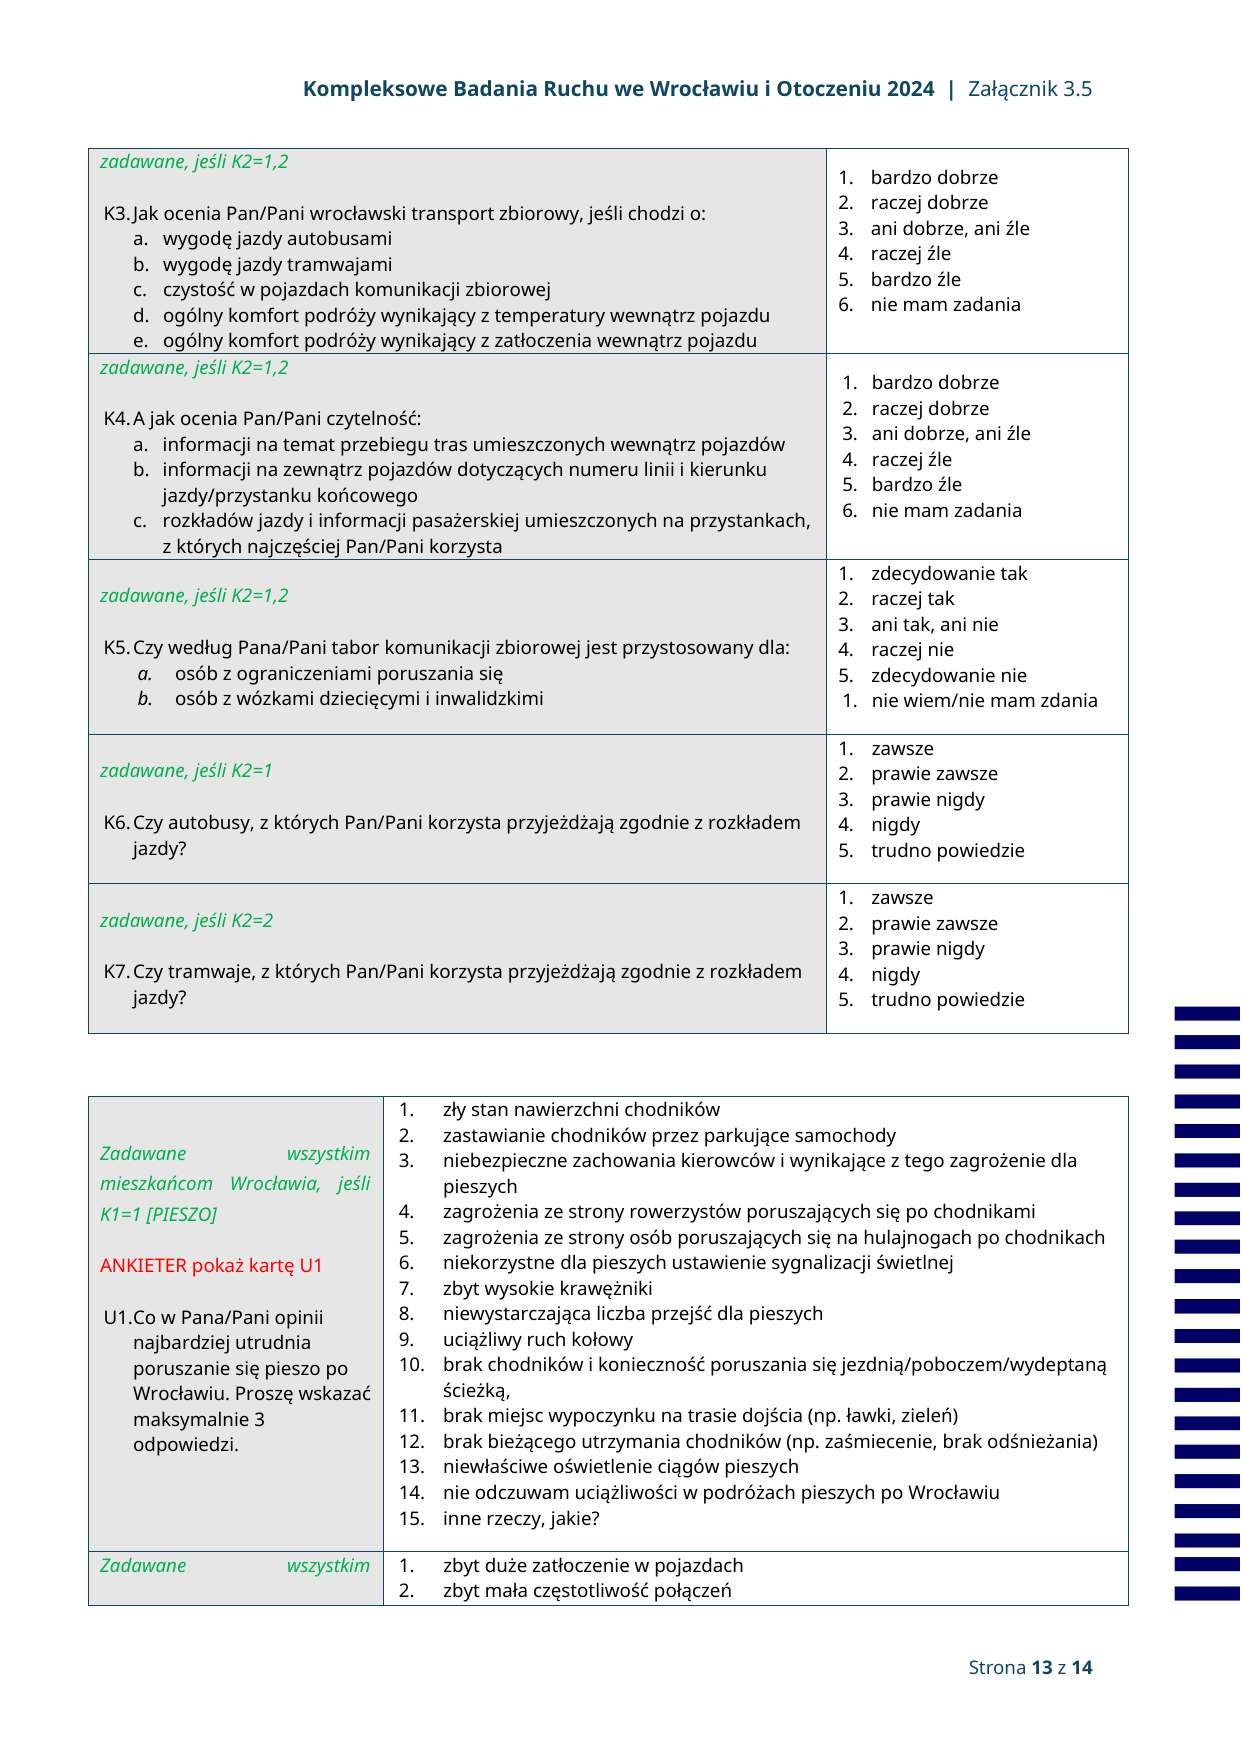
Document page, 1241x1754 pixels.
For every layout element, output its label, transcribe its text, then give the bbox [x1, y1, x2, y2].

table_header bardzo dobrze raczej dobrze ani dobrze, ani źle raczej źle bardzo źle nie mam zadania [827, 149, 1128, 353]
table_cell zdecydowanie tak raczej tak ani tak, ani nie raczej nie zdecydowanie nie nie wiem/nie mam zdania [827, 560, 1128, 734]
table_cell zadawane, jeśli K2=2 Czy tramwaje, z których Pan/Pani korzysta przyjeżdżają zgodnie z rozkładem jazdy? [89, 884, 826, 1033]
picture [1174, 1006, 1240, 1601]
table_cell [89, 1552, 383, 1605]
table_header zły stan nawierzchni chodników zastawianie chodników przez parkujące samochody niebezpieczne zachowania kierowców i wynikające z tego zagrożenie dla pieszych zagrożenia ze strony rowerzystów poruszających się po chodnikami zagrożenia ze strony osób poruszających się na hulajnogach po chodnikach niekorzystne dla pieszych ustawienie sygnalizacji świetlnej zbyt wysokie krawężniki niewystarczająca liczba przejść dla pieszych uciążliwy ruch kołowy brak chodników i konieczność poruszania się jezdnią/poboczem/wydeptaną ścieżką, brak miejsc wypoczynku na trasie dojścia (np. ławki, zieleń) brak bieżącego utrzymania chodników (np. zaśmiecenie, brak odśnieżania) niewłaściwe oświetlenie ciągów pieszych nie odczuwam uciążliwości w podróżach pieszych po Wrocławiu inne rzeczy, jakie? [384, 1097, 1128, 1551]
table_header zadawane, jeśli K2=1,2 Jak ocenia Pan/Pani wrocławski transport zbiorowy, jeśli chodzi o: wygodę jazdy autobusami wygodę jazdy tramwajami czystość w pojazdach komunikacji zbiorowej ogólny komfort podróży wynikający z temperatury wewnątrz pojazdu ogólny komfort podróży wynikający z zatłoczenia wewnątrz pojazdu [89, 149, 826, 353]
table_cell zawsze prawie zawsze prawie nigdy nigdy trudno powiedzie [827, 735, 1128, 883]
table_header Zadawane wszystkim mieszkańcom Wrocławia, jeśli K1=1 [PIESZO] ANKIETER pokaż kartę U1 Co w Pana/Pani opinii najbardziej utrudnia poruszanie się pieszo po Wrocławiu. Proszę wskazać maksymalnie 3 odpowiedzi. [89, 1097, 383, 1551]
table_cell zadawane, jeśli K2=1 Czy autobusy, z których Pan/Pani korzysta przyjeżdżają zgodnie z rozkładem jazdy? [89, 735, 826, 883]
table_cell zawsze prawie zawsze prawie nigdy nigdy trudno powiedzie [827, 884, 1128, 1033]
table_cell bardzo dobrze raczej dobrze ani dobrze, ani źle raczej źle bardzo źle nie mam zadania [827, 354, 1128, 559]
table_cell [384, 1552, 1128, 1605]
table_cell zadawane, jeśli K2=1,2 A jak ocenia Pan/Pani czytelność: informacji na temat przebiegu tras umieszczonych wewnątrz pojazdów informacji na zewnątrz pojazdów dotyczących numeru linii i kierunku jazdy/przystanku końcowego rozkładów jazdy i informacji pasażerskiej umieszczonych na przystankach, z których najczęściej Pan/Pani korzysta [89, 354, 826, 559]
table_cell zadawane, jeśli K2=1,2 Czy według Pana/Pani tabor komunikacji zbiorowej jest przystosowany dla: osób z ograniczeniami poruszania się osób z wózkami dziecięcymi i inwalidzkimi [89, 560, 826, 734]
